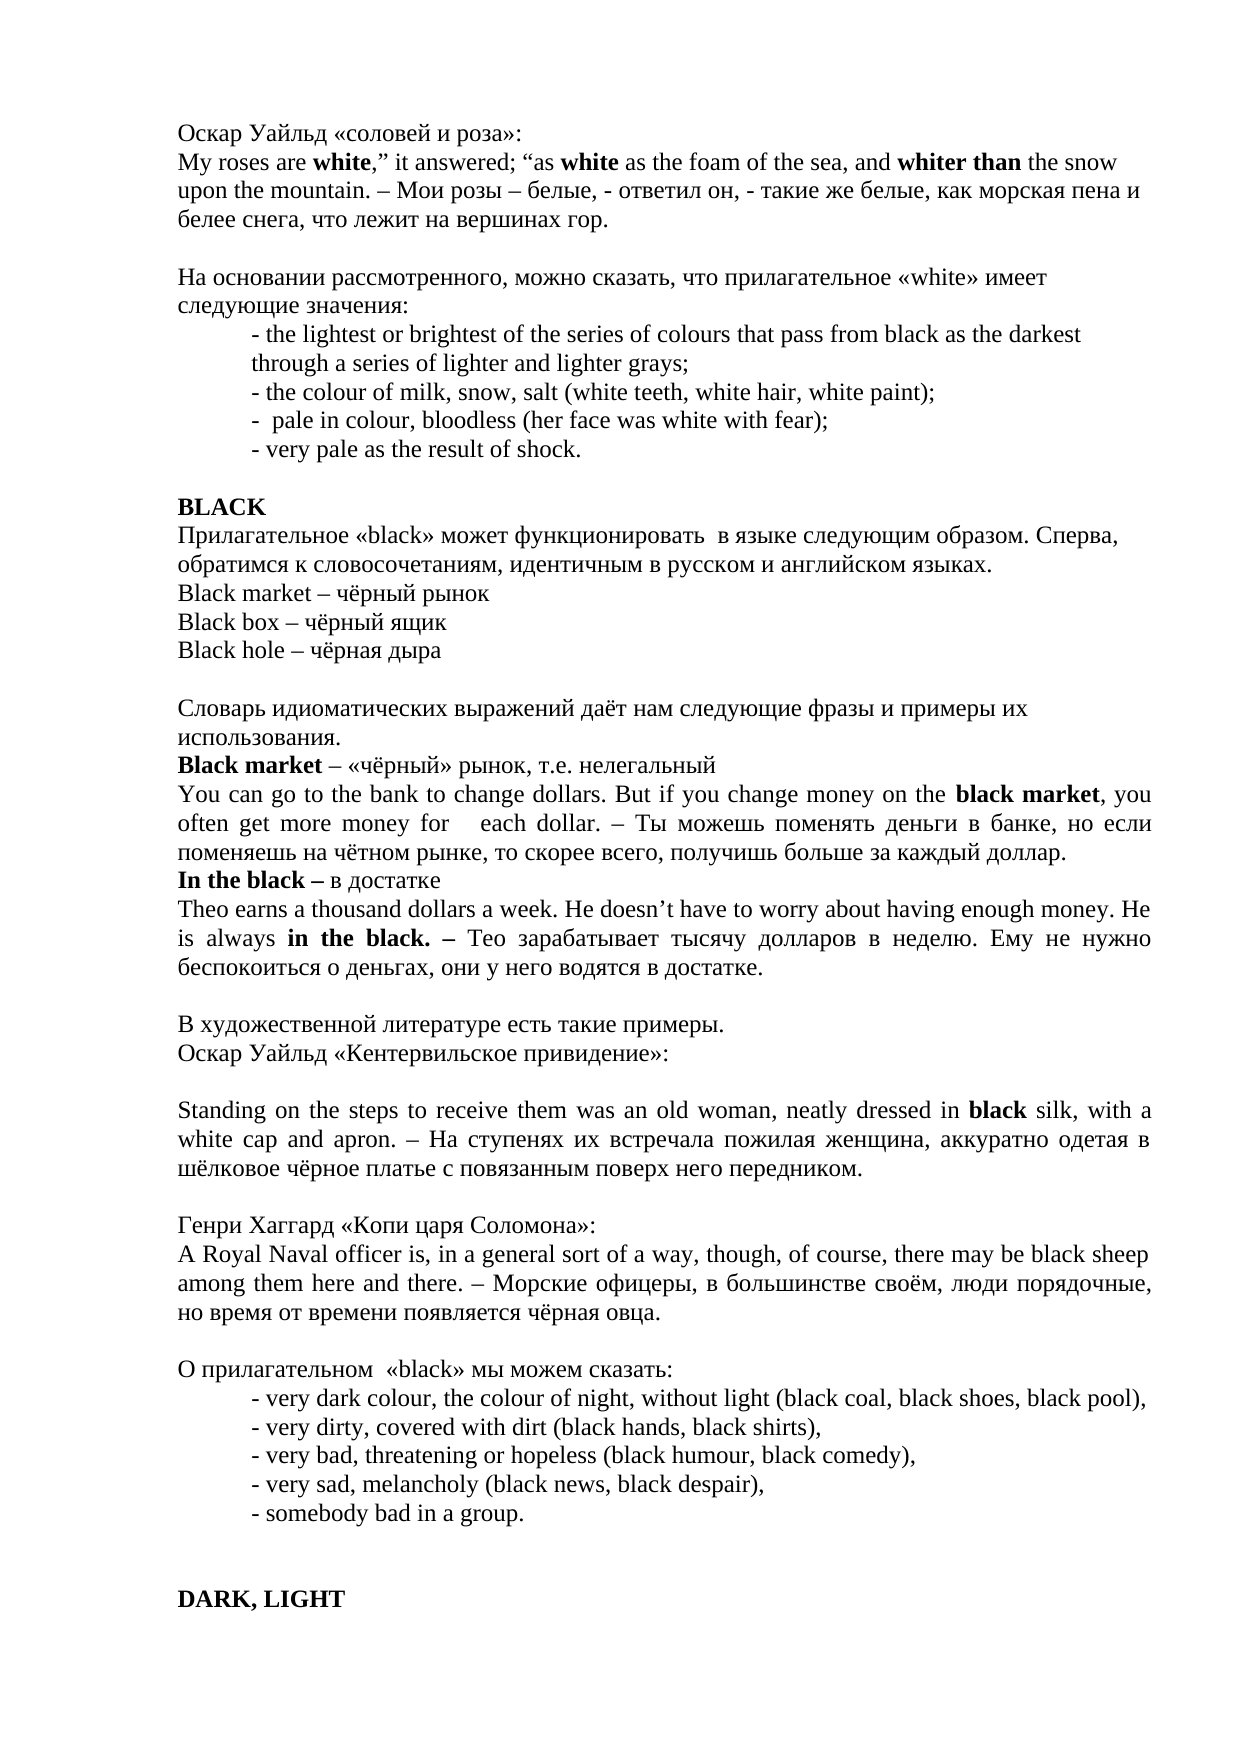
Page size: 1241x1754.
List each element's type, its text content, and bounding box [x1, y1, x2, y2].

text My roses are white,” it answered; “as white as the foam of the sea, and whiter than the snow upon the mountain. – Мои розы – белые, - ответил он, - такие же белые, как морская пена и белее снега, что лежит на вершинах гор. [177, 147, 1152, 233]
text - very pale as the result of shock. [177, 434, 1152, 463]
text Theo earns a thousand dollars a week. He doesn’t have to worry about having enough money. He is always in the black. – Тео зарабатывает тысячу долларов в неделю. Ему не нужно беспокоиться о деньгах, они у него водятся в достатке. [177, 894, 1152, 981]
text DARK, LIGHT [177, 1584, 1152, 1613]
text - the colour of milk, snow, salt (white teeth, white hair, white paint); [251, 377, 1152, 406]
text О прилагательном «black» мы можем сказать: [177, 1354, 1152, 1383]
text Black hole – чёрная дыра [177, 636, 1152, 664]
text You can go to the bank to change dollars. But if you change money on the black market, you often get more money for each dollar. – Ты можешь поменять деньги в банке, но если поменяешь на чётном рынке, то скорее всего, получишь больше за каждый доллар. [177, 779, 1152, 866]
text - the lightest or brightest of the series of colours that pass from black as the darkest through a series of lighter and lighter grays; [251, 319, 1152, 377]
text Словарь идиоматических выражений даёт нам следующие фразы и примеры их использования. [177, 693, 1152, 751]
text - very dark colour, the colour of night, without light (black coal, black shoes, black pool), [177, 1383, 1152, 1412]
text - very sad, melancholy (black news, black despair), [177, 1469, 1152, 1498]
text Black box – чёрный ящик [177, 607, 1152, 636]
text Генри Хаггард «Копи царя Соломона»: [177, 1211, 1152, 1239]
text Оскар Уайльд «соловей и роза»: [177, 118, 1152, 147]
text Standing on the steps to receive them was an old woman, neatly dressed in black silk, with a white cap and apron. – На ступенях их встречала пожилая женщина, аккуратно одетая в шёлковое чёрное платье с повязанным поверх него передником. [177, 1096, 1152, 1182]
text - pale in colour, bloodless (her face was white with fear); [177, 406, 1152, 434]
text Прилагательное «black» может функционировать в языке следующим образом. Сперва, обратимся к словосочетаниям, идентичным в русском и английском языках. [177, 521, 1152, 578]
text A Royal Naval officer is, in a general sort of a way, though, of course, there may be black sheep among them here and there. – Морские офицеры, в большинстве своём, люди порядочные, но время от времени появляется чёрная овца. [177, 1239, 1152, 1326]
text В художественной литературе есть такие примеры. [177, 1009, 1152, 1038]
text BLACK [177, 492, 1152, 521]
text In the black – в достатке [177, 866, 1152, 894]
text Black market – чёрный рынок [177, 578, 1152, 607]
text Оскар Уайльд «Кентервильское привидение»: [177, 1038, 1152, 1067]
text - somebody bad in a group. [177, 1498, 1152, 1527]
text На основании рассмотренного, можно сказать, что прилагательное «white» имеет следующие значения: [177, 262, 1152, 319]
text Black market – «чёрный» рынок, т.е. нелегальный [177, 751, 1152, 779]
text - very dirty, covered with dirt (black hands, black shirts), [177, 1412, 1152, 1441]
text - very bad, threatening or hopeless (black humour, black comedy), [177, 1441, 1152, 1469]
